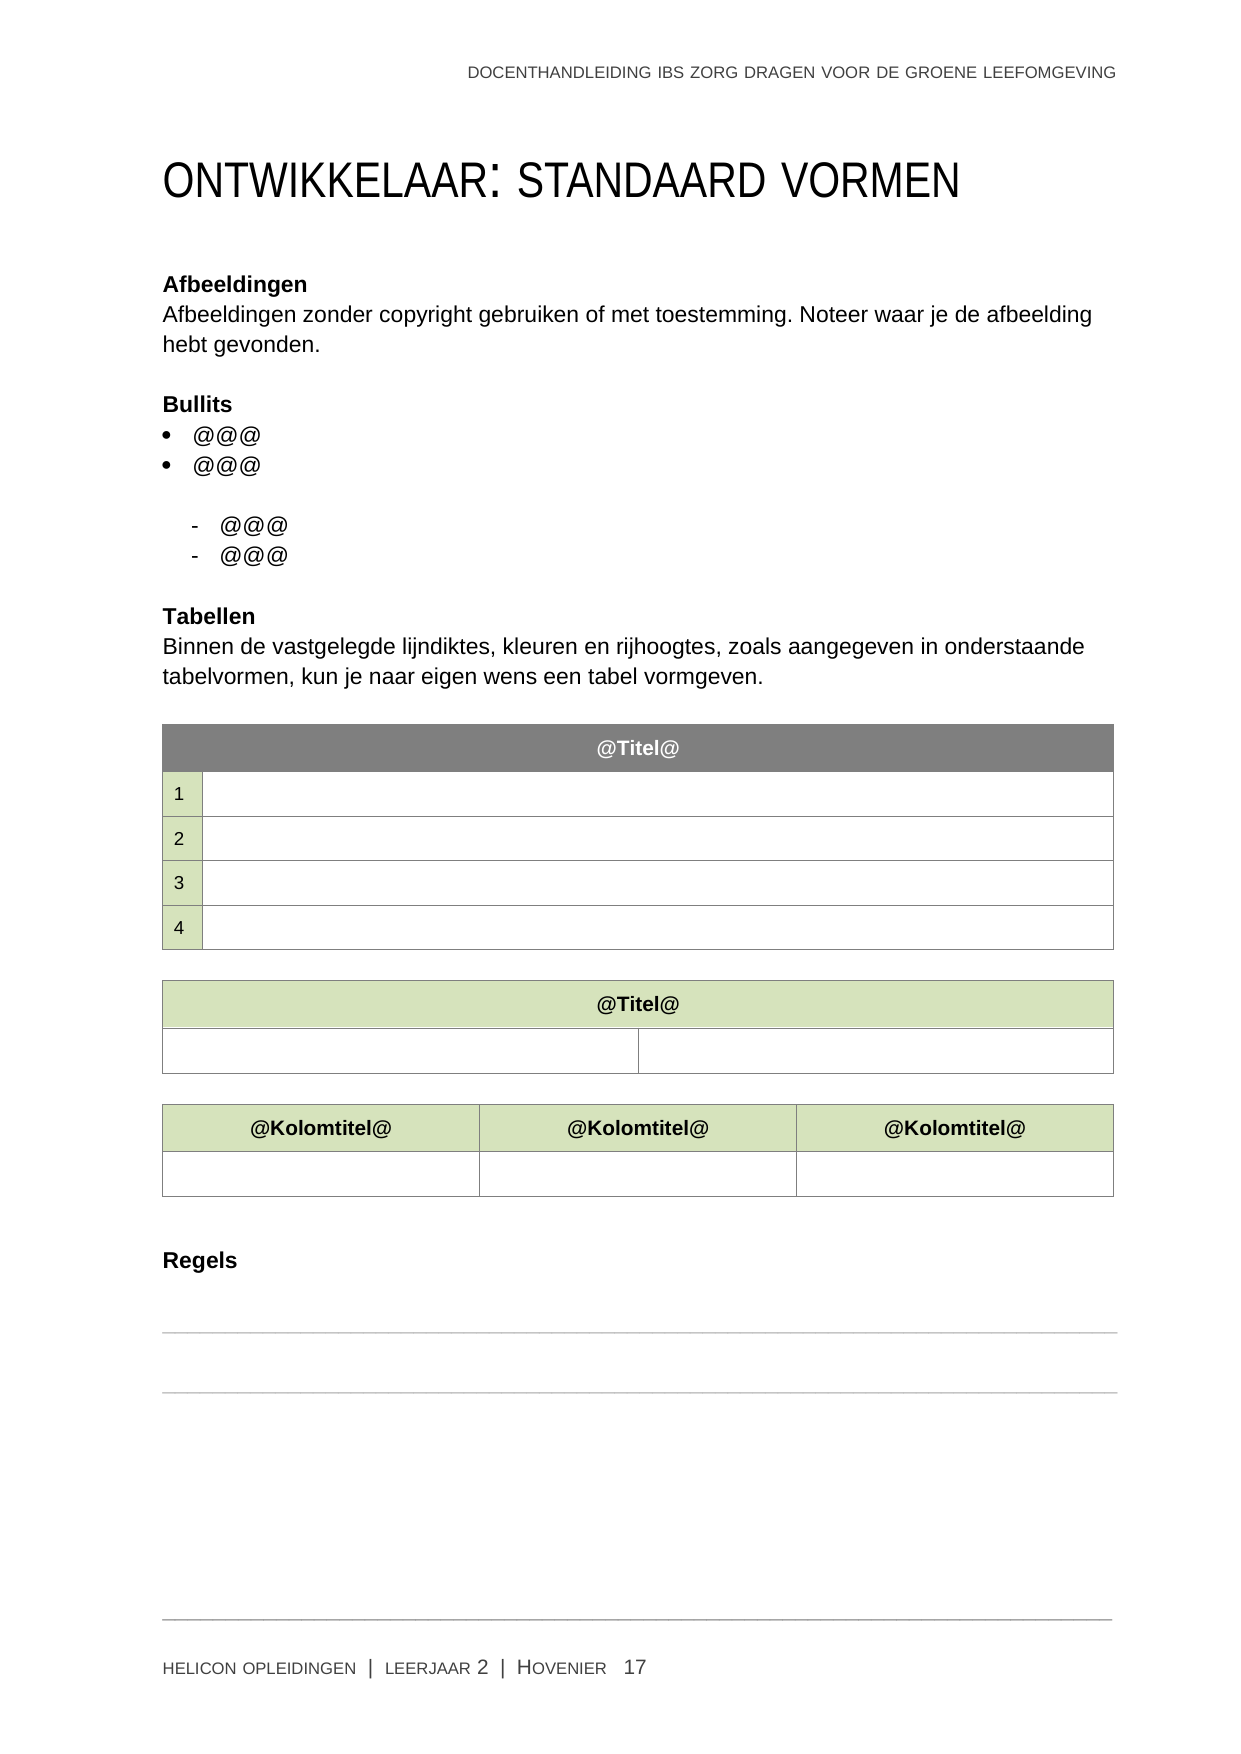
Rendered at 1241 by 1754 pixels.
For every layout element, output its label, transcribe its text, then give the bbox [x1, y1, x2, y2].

list @@@ [162, 452, 1111, 478]
table_cell [797, 1152, 1113, 1196]
table_header @Titel@ [163, 725, 1113, 771]
table_cell [163, 1152, 479, 1196]
list @@@ [162, 422, 1111, 448]
subtitle Afbeeldingen [162, 271, 1126, 297]
table_cell 1 [163, 772, 202, 816]
list @@@ [191, 512, 1111, 539]
table_cell 4 [163, 906, 202, 949]
table_header @Kolomtitel@ [163, 1105, 479, 1151]
list @@@ [191, 542, 1111, 569]
text Binnen de vastgelegde lijndiktes, kleuren en rijhoogtes, zoals aangegeven in onderstaande tabelvormen, kun je naar eigen wens een tabel vormgeven. [162, 633, 1116, 690]
table_cell [203, 861, 1113, 905]
table_header @Titel@ [163, 981, 1113, 1027]
subtitle Regels [162, 1247, 1126, 1274]
table_cell [203, 906, 1113, 949]
table_cell 3 [163, 861, 202, 905]
table_cell [203, 772, 1113, 816]
subtitle ontwikkelaar: standaard vormen [162, 148, 1111, 210]
table_cell [639, 1029, 1113, 1073]
subtitle Tabellen [162, 603, 1126, 629]
table_header @Kolomtitel@ [797, 1105, 1113, 1151]
table_cell [480, 1152, 796, 1196]
table_header @Kolomtitel@ [480, 1105, 796, 1151]
table_cell [203, 817, 1113, 860]
table_cell 2 [163, 817, 202, 860]
table_cell [163, 1029, 638, 1073]
subtitle Bullits [162, 391, 1126, 418]
text Afbeeldingen zonder copyright gebruiken of met toestemming. Noteer waar je de afbeelding hebt gevonden. [162, 301, 1116, 357]
